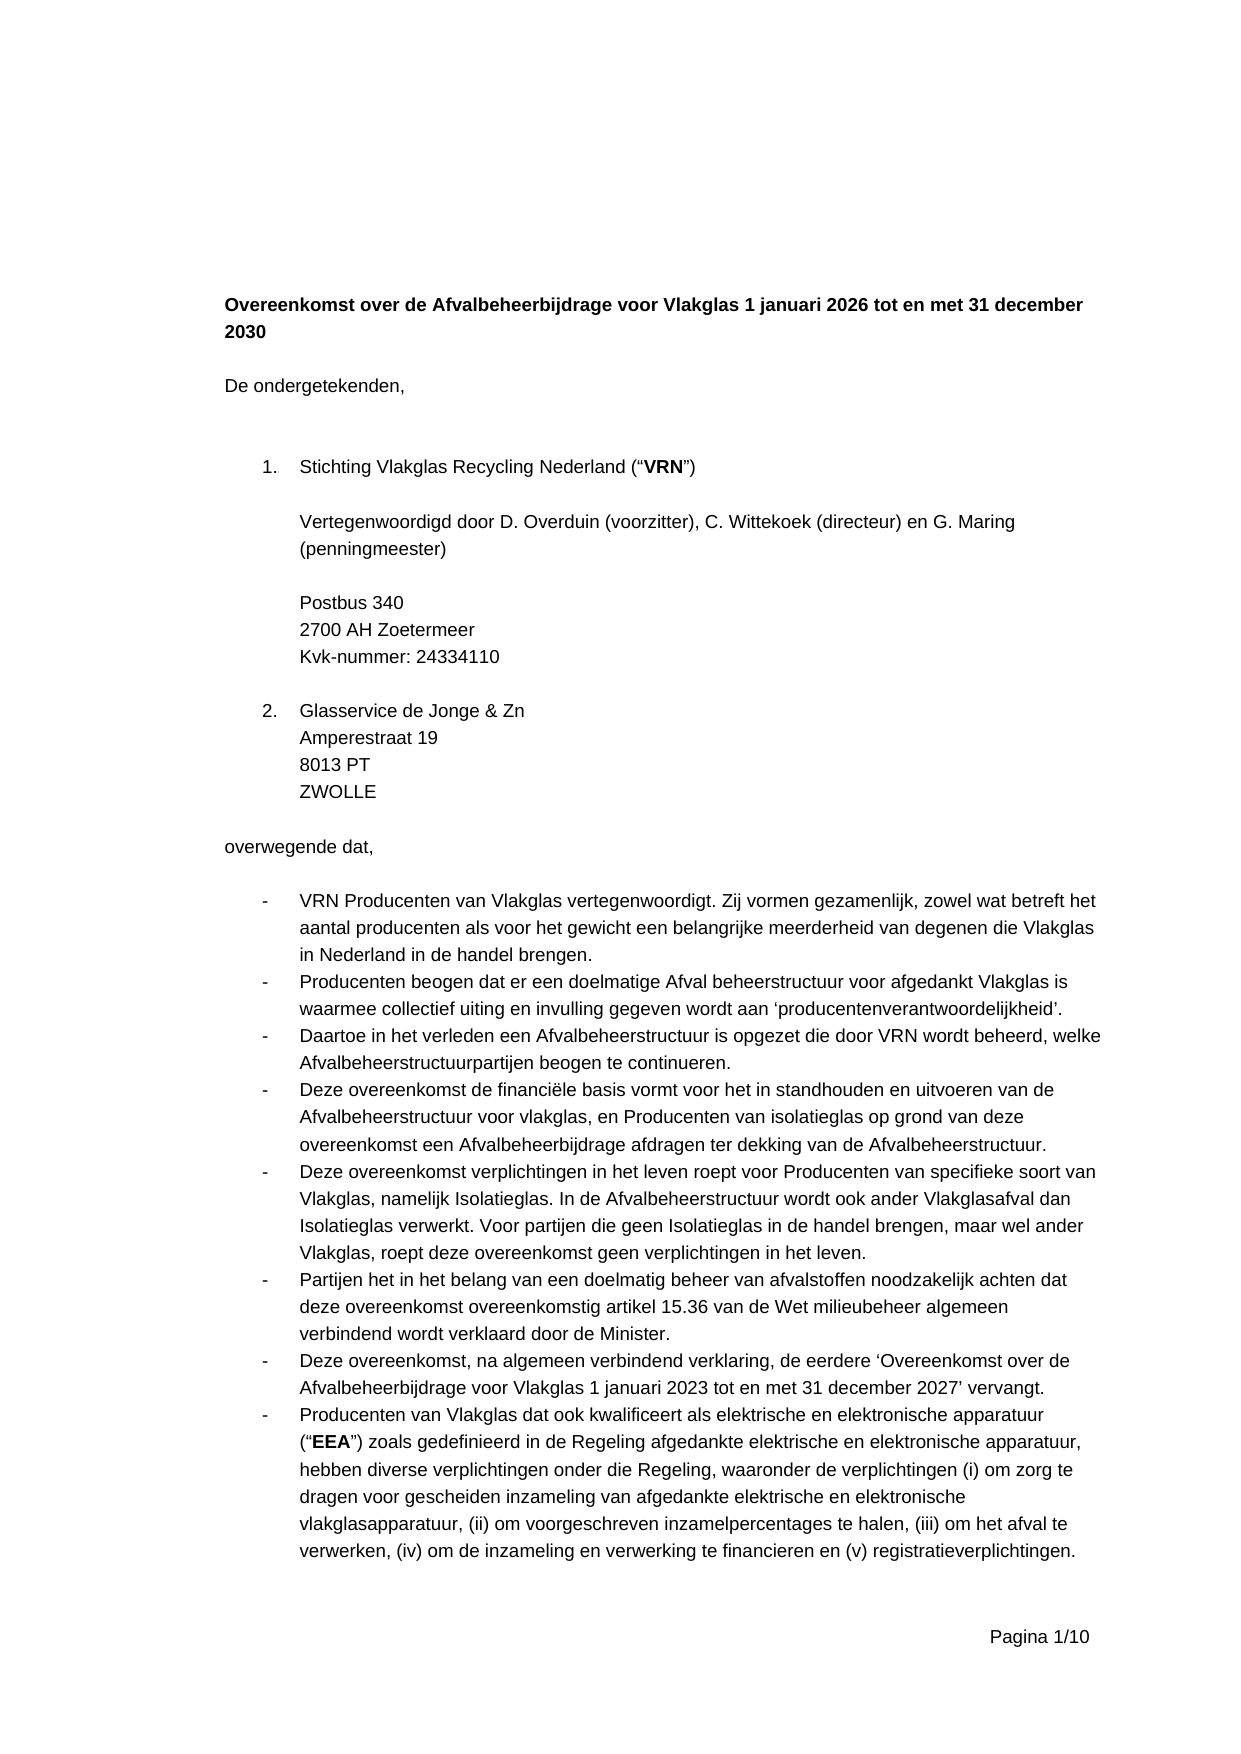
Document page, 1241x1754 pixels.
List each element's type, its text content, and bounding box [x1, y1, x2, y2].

text 2700 AH Zoetermeer [299, 613, 1103, 640]
list Stichting Vlakglas Recycling Nederland (“VRN”) [262, 451, 1103, 478]
text De ondergetekenden, [224, 369, 1103, 397]
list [262, 1399, 1103, 1561]
text overwegende dat, [224, 830, 1103, 857]
list Deze overeenkomst verplichtingen in het leven roept voor Producenten van specifieke soort van Vlakglas, namelijk Isolatieglas. In de Afvalbeheerstructuur wordt ook ander Vlakglasafval dan Isolatieglas verwerkt. Voor partijen die geen Isolatieglas in de handel brengen, maar wel ander Vlakglas, roept deze overeenkomst geen verplichtingen in het leven. [262, 1155, 1103, 1263]
list Producenten beogen dat er een doelmatige Afval beheerstructuur voor afgedankt Vlakglas is waarmee collectief uiting en invulling gegeven wordt aan ‘producentenverantwoordelijkheid’. [262, 965, 1103, 1019]
list VRN Producenten van Vlakglas vertegenwoordigt. Zij vormen gezamenlijk, zowel wat betreft het aantal producenten als voor het gewicht een belangrijke meerderheid van degenen die Vlakglas in Nederland in de handel brengen. [262, 884, 1103, 965]
text Overeenkomst over de Afvalbeheerbijdrage voor Vlakglas 1 januari 2026 tot en met 31 december 2030 [224, 288, 1103, 342]
text Vertegenwoordigd door D. Overduin (voorzitter), C. Wittekoek (directeur) en G. Maring (penningmeester) [299, 505, 1103, 559]
list Partijen het in het belang van een doelmatig beheer van afvalstoffen noodzakelijk achten dat deze overeenkomst overeenkomstig artikel 15.36 van de Wet milieubeheer algemeen verbindend wordt verklaard door de Minister. [262, 1263, 1103, 1344]
list Amperestraat 19 8013 PT ZWOLLE [299, 722, 1103, 803]
list Deze overeenkomst de financiële basis vormt voor het in standhouden en uitvoeren van de Afvalbeheerstructuur voor vlakglas, en Producenten van isolatieglas op grond van deze overeenkomst een Afvalbeheerbijdrage afdragen ter dekking van de Afvalbeheerstructuur. [262, 1074, 1103, 1155]
list Daartoe in het verleden een Afvalbeheerstructuur is opgezet die door VRN wordt beheerd, welke Afvalbeheerstructuurpartijen beogen te continueren. [262, 1019, 1103, 1074]
text Postbus 340 [299, 586, 1103, 613]
list Glasservice de Jonge & Zn [262, 694, 1103, 722]
list Deze overeenkomst, na algemeen verbindend verklaring, de eerdere ‘Overeenkomst over de Afvalbeheerbijdrage voor Vlakglas 1 januari 2023 tot en met 31 december 2027’ vervangt. [262, 1344, 1103, 1399]
text Kvk-nummer: 24334110 [299, 640, 1103, 667]
